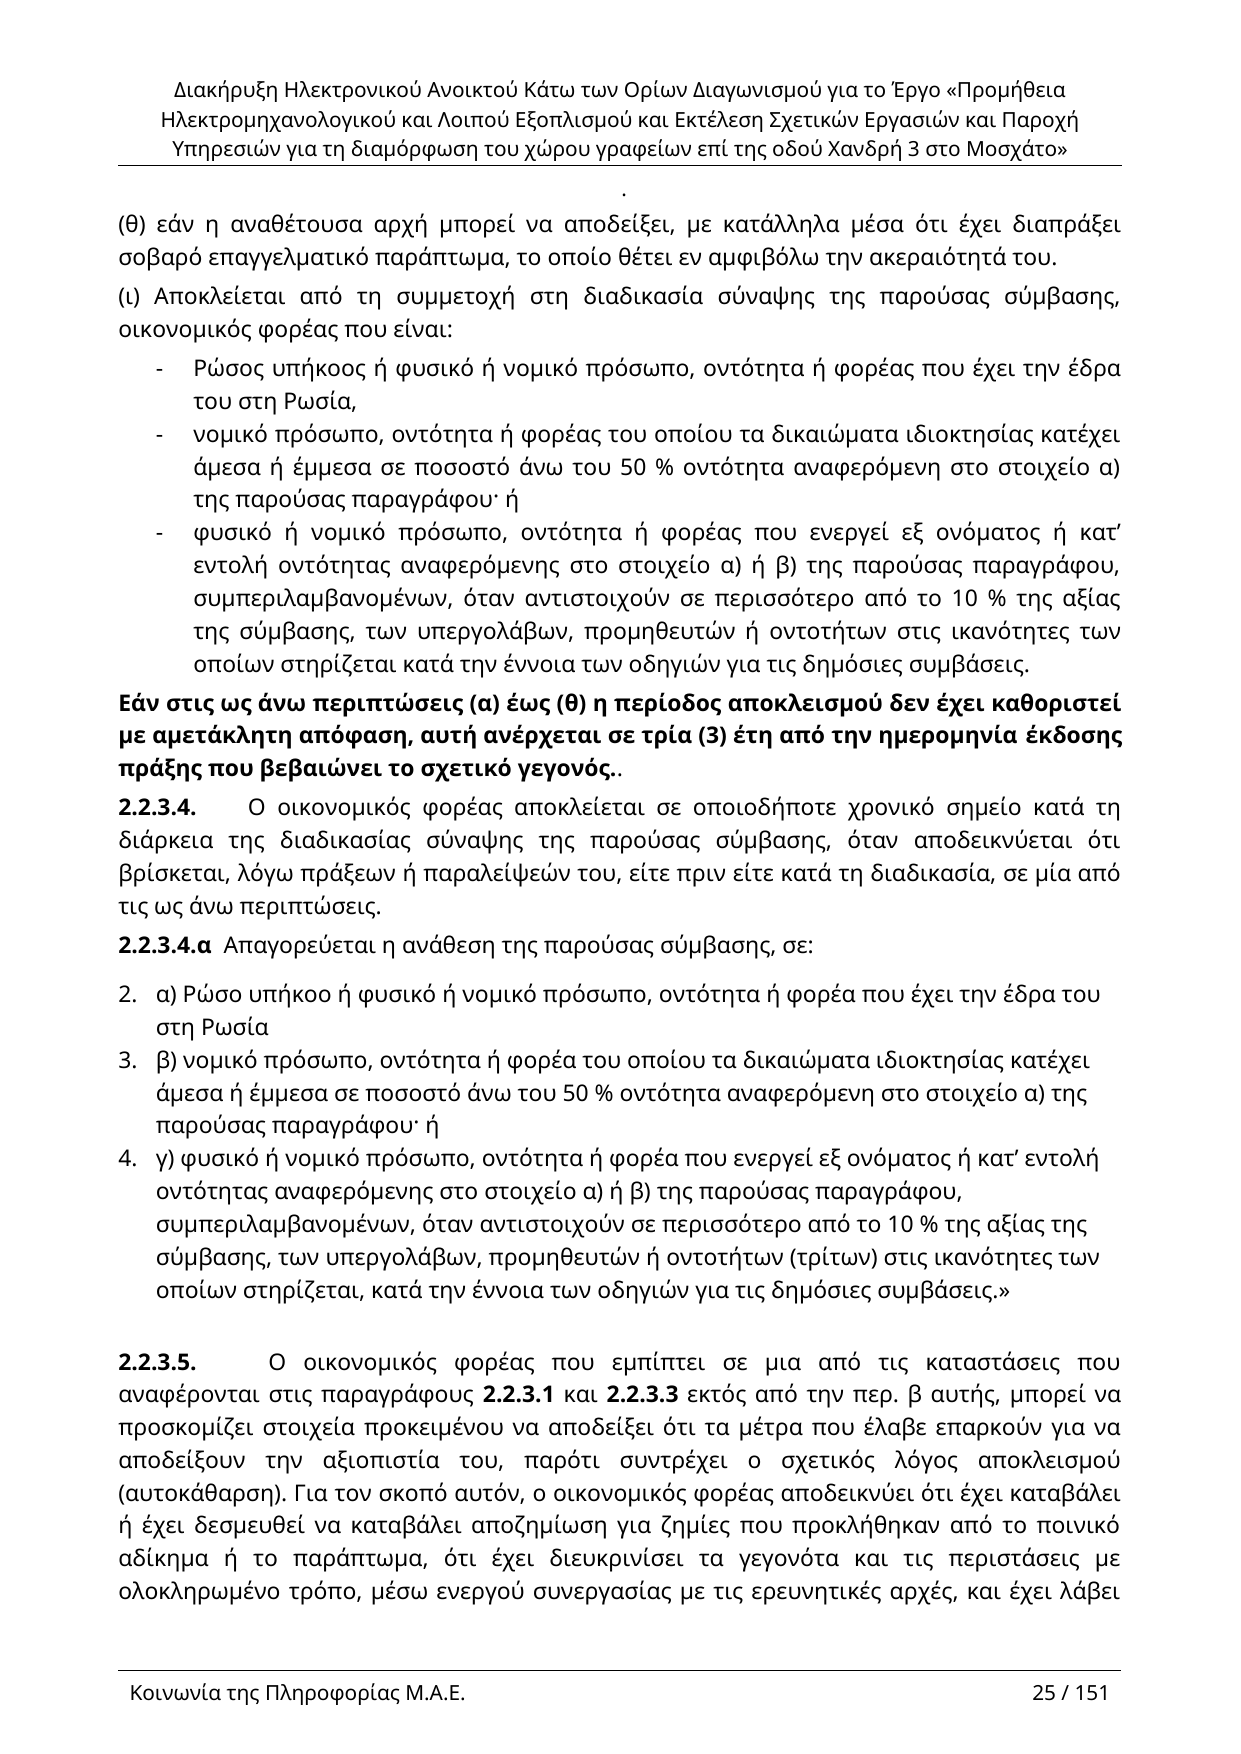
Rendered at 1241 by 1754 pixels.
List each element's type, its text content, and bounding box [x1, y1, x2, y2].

list νομικό πρόσωπο, οντότητα ή φορέας του οποίου τα δικαιώματα ιδιοκτησίας κατέχει άμεσα ή έμμεσα σε ποσοστό άνω του 50 % οντότητα αναφερόμενη στο στοιχείο α) της παρούσας παραγράφου· ή [156, 418, 1122, 515]
list Ρώσος υπήκοος ή φυσικό ή νομικό πρόσωπο, οντότητα ή φορέας που έχει την έδρα του στη Ρωσία, [156, 352, 1122, 416]
list γ) φυσικό ή νομικό πρόσωπο, οντότητα ή φορέα που ενεργεί εξ ονόματος ή κατ’ εντολή οντότητας αναφερόμενης στο στοιχείο α) ή β) της παρούσας παραγράφου, συμπεριλαμβανομένων, όταν αντιστοιχούν σε περισσότερο από το 10 % της αξίας της σύμβασης, των υπεργολάβων, προμηθευτών ή οντοτήτων (τρίτων) στις ικανότητες των οποίων στηρίζεται, κατά την έννοια των οδηγιών για τις δημόσιες συμβάσεις.» [118, 1142, 1122, 1305]
list φυσικό ή νομικό πρόσωπο, οντότητα ή φορέας που ενεργεί εξ ονόματος ή κατ’ εντολή οντότητας αναφερόμενης στο στοιχείο α) ή β) της παρούσας παραγράφου, συμπεριλαμβανομένων, όταν αντιστοιχούν σε περισσότερο από το 10 % της αξίας της σύμβασης, των υπεργολάβων, προμηθευτών ή οντοτήτων στις ικανότητες των οποίων στηρίζεται κατά την έννοια των οδηγιών για τις δημόσιες συμβάσεις. [156, 516, 1122, 679]
text Εάν στις ως άνω περιπτώσεις (α) έως (θ) η περίοδος αποκλεισμού δεν έχει καθοριστεί με αμετάκλητη απόφαση, αυτή ανέρχεται σε τρία (3) έτη από την ημερομηνία έκδοσης πράξης που βεβαιώνει το σχετικό γεγονός.. [118, 687, 1122, 783]
list Ο οικονομικός φορέας αποκλείεται σε οποιοδήποτε χρονικό σημείο κατά τη διάρκεια της διαδικασίας σύναψης της παρούσας σύμβασης, όταν αποδεικνύεται ότι βρίσκεται, λόγω πράξεων ή παραλείψεών του, είτε πριν είτε κατά τη διαδικασία, σε μία από τις ως άνω περιπτώσεις. [118, 791, 1122, 921]
list α) Ρώσο υπήκοο ή φυσικό ή νομικό πρόσωπο, οντότητα ή φορέα που έχει την έδρα του στη Ρωσία [118, 978, 1122, 1042]
text (θ) εάν η αναθέτουσα αρχή μπορεί να αποδείξει, με κατάλληλα μέσα ότι έχει διαπράξει σοβαρό επαγγελματικό παράπτωμα, το οποίο θέτει εν αμφιβόλω την ακεραιότητά του. [118, 208, 1122, 272]
text (ι) Αποκλείεται από τη συμμετοχή στη διαδικασία σύναψης της παρούσας σύμβασης, οικονομικός φορέας που είναι: [118, 280, 1122, 344]
text 2.2.3.4.α Απαγορεύεται η ανάθεση της παρούσας σύμβασης, σε: [118, 929, 1122, 960]
list β) νομικό πρόσωπο, οντότητα ή φορέα του οποίου τα δικαιώματα ιδιοκτησίας κατέχει άμεσα ή έμμεσα σε ποσοστό άνω του 50 % οντότητα αναφερόμενη στο στοιχείο α) της παρούσας παραγράφου· ή [118, 1044, 1122, 1141]
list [118, 1345, 1122, 1606]
